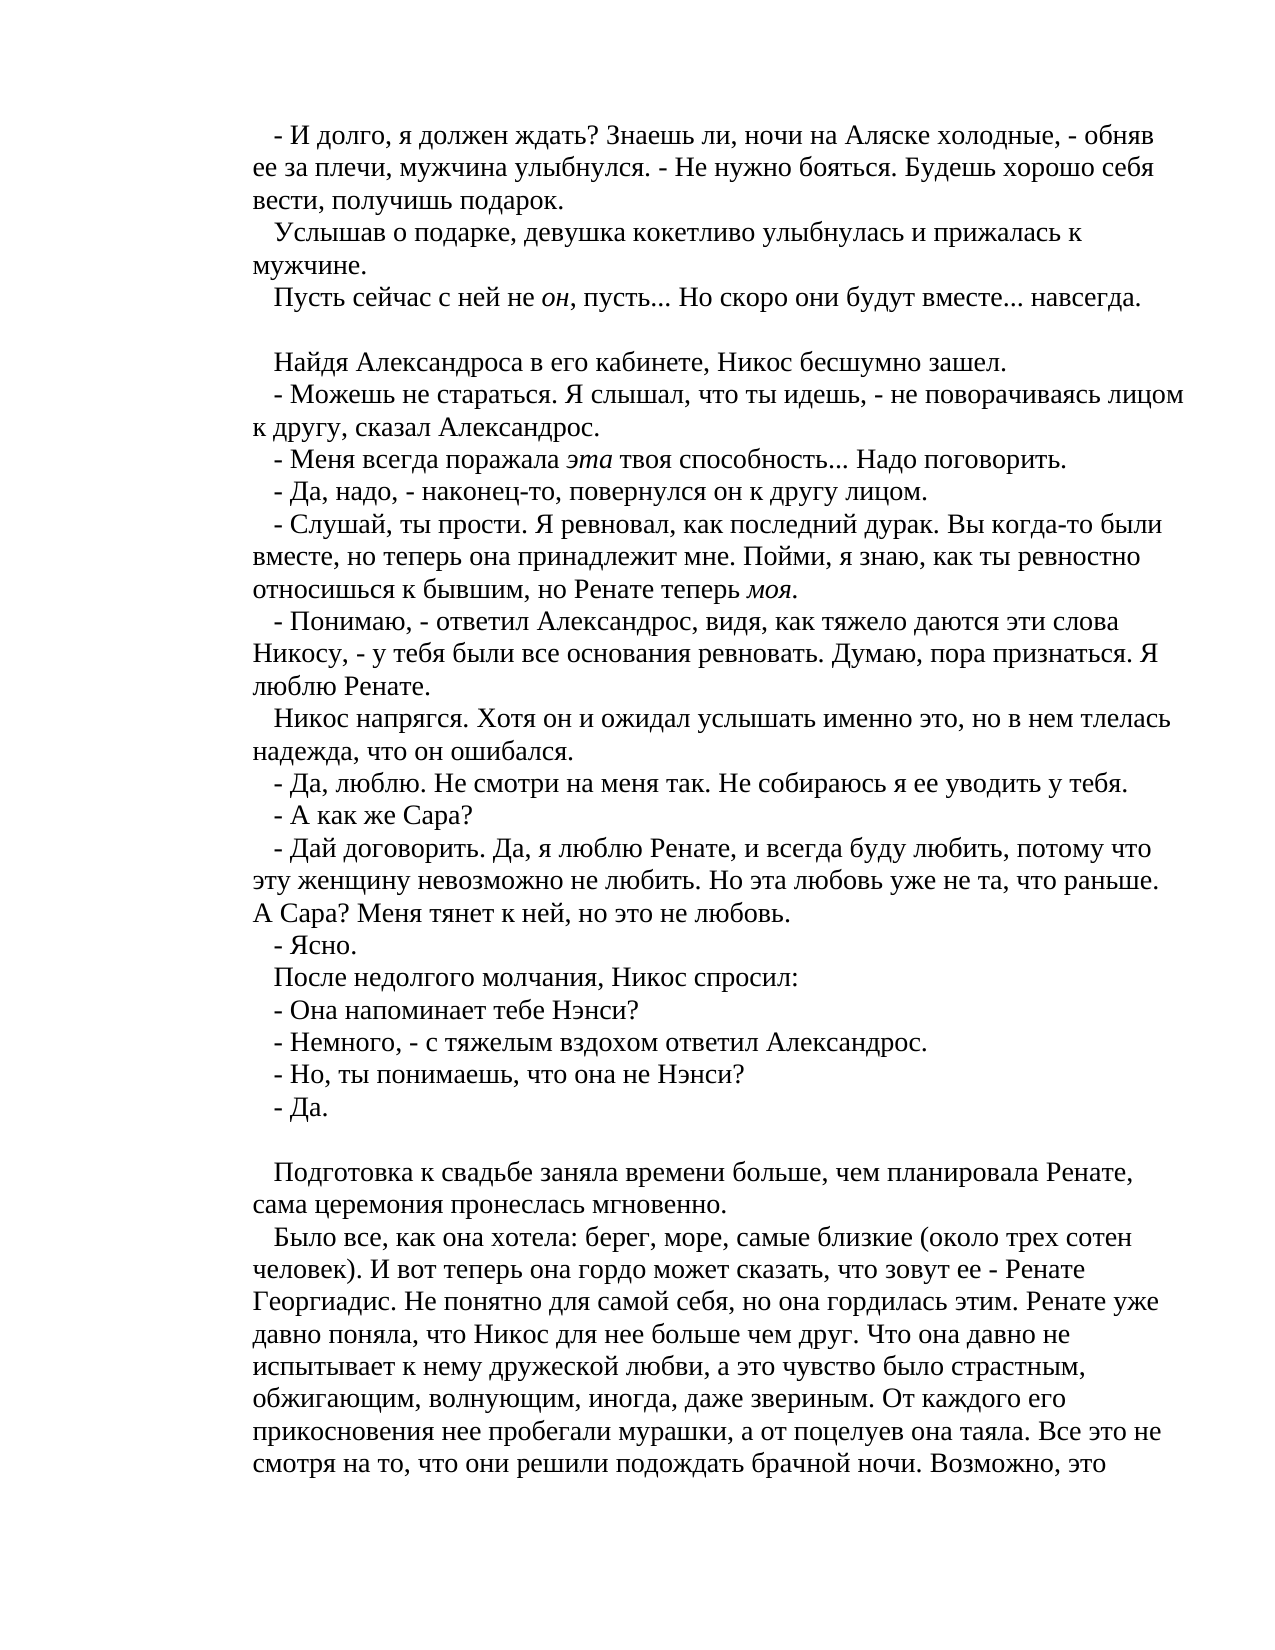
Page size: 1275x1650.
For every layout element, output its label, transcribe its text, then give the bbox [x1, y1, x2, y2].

text - Дай договорить. Да, я люблю Ренате, и всегда буду любить, потому что эту женщину невозможно не любить. Но эта любовь уже не та, что раньше. А Сара? Меня тянет к ней, но это не любовь. [252, 831, 1186, 928]
text - И долго, я должен ждать? Знаешь ли, ночи на Аляске холодные, - обняв ее за плечи, мужчина улыбнулся. - Не нужно бояться. Будешь хорошо себя вести, получишь подарок. [252, 118, 1186, 215]
text - А как же Сара? [252, 798, 1186, 831]
text Пусть сейчас с ней не он, пусть... Но скоро они будут вместе... навсегда. [252, 280, 1186, 312]
text - Слушай, ты прости. Я ревновал, как последний дурак. Вы когда-то были вместе, но теперь она принадлежит мне. Пойми, я знаю, как ты ревностно относишься к бывшим, но Ренате теперь моя. [252, 507, 1186, 604]
text Услышав о подарке, девушка кокетливо улыбнулась и прижалась к мужчине. [252, 215, 1186, 280]
text - Да. [252, 1090, 1186, 1122]
text - Можешь не стараться. Я слышал, что ты идешь, - не поворачиваясь лицом к другу, сказал Александрос. [252, 377, 1186, 442]
text Никос напрягся. Хотя он и ожидал услышать именно это, но в нем тлелась надежда, что он ошибался. [252, 701, 1186, 766]
text - Да, надо, - наконец-то, повернулся он к другу лицом. [252, 474, 1186, 507]
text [252, 1219, 1186, 1479]
text Найдя Александроса в его кабинете, Никос бесшумно зашел. [252, 345, 1186, 377]
text - Понимаю, - ответил Александрос, видя, как тяжело даются эти слова Никосу, - у тебя были все основания ревновать. Думаю, пора признаться. Я люблю Ренате. [252, 604, 1186, 701]
text - Да, люблю. Не смотри на меня так. Не собираюсь я ее уводить у тебя. [252, 766, 1186, 798]
text - Ясно. [252, 928, 1186, 960]
text После недолгого молчания, Никос спросил: [252, 960, 1186, 993]
text - Она напоминает тебе Нэнси? [252, 993, 1186, 1025]
text - Но, ты понимаешь, что она не Нэнси? [252, 1058, 1186, 1090]
text - Немного, - с тяжелым вздохом ответил Александрос. [252, 1025, 1186, 1058]
text Подготовка к свадьбе заняла времени больше, чем планировала Ренате, сама церемония пронеслась мгновенно. [252, 1155, 1186, 1219]
text - Меня всегда поражала эта твоя способность... Надо поговорить. [252, 442, 1186, 474]
